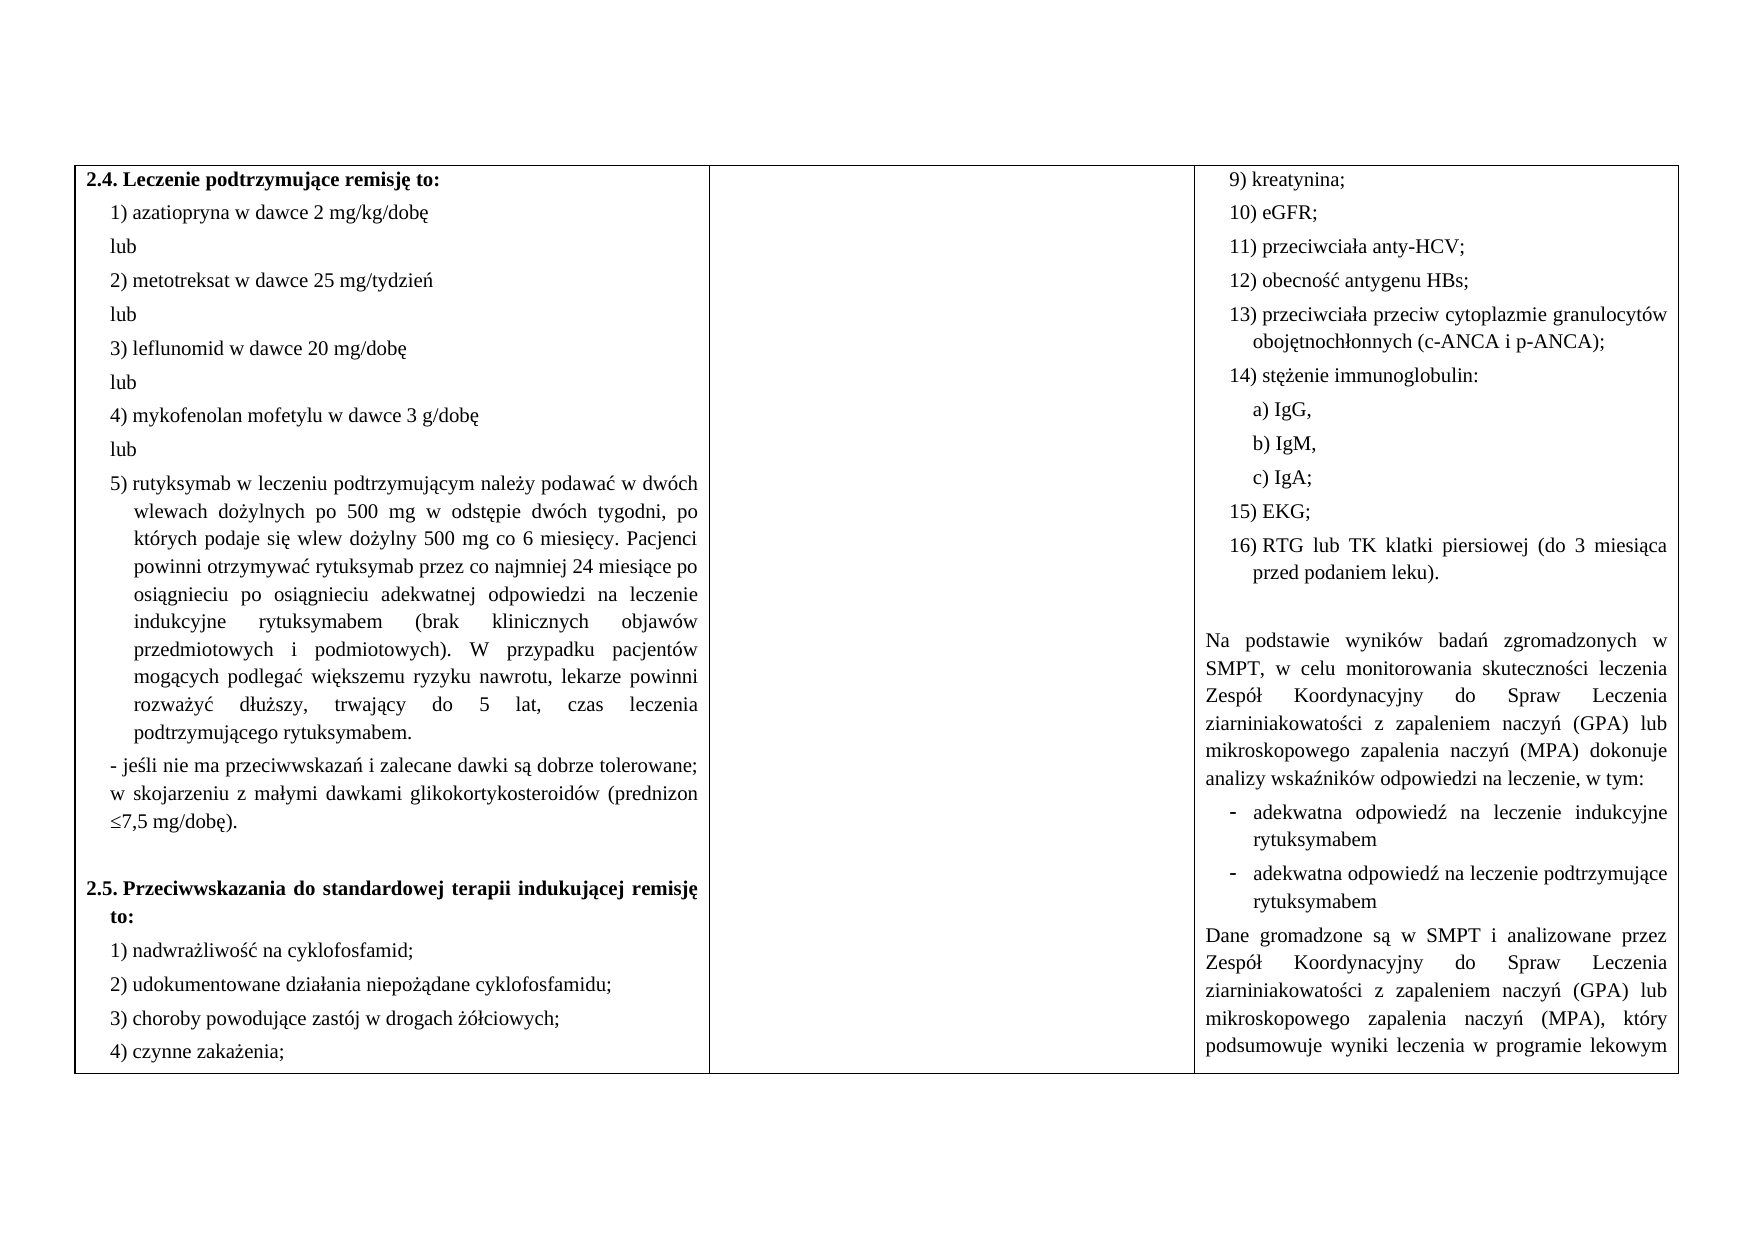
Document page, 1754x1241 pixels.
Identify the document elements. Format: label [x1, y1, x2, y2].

table_cell [1195, 166, 1678, 1073]
table_cell [76, 166, 709, 1073]
table_cell [710, 166, 1194, 1073]
